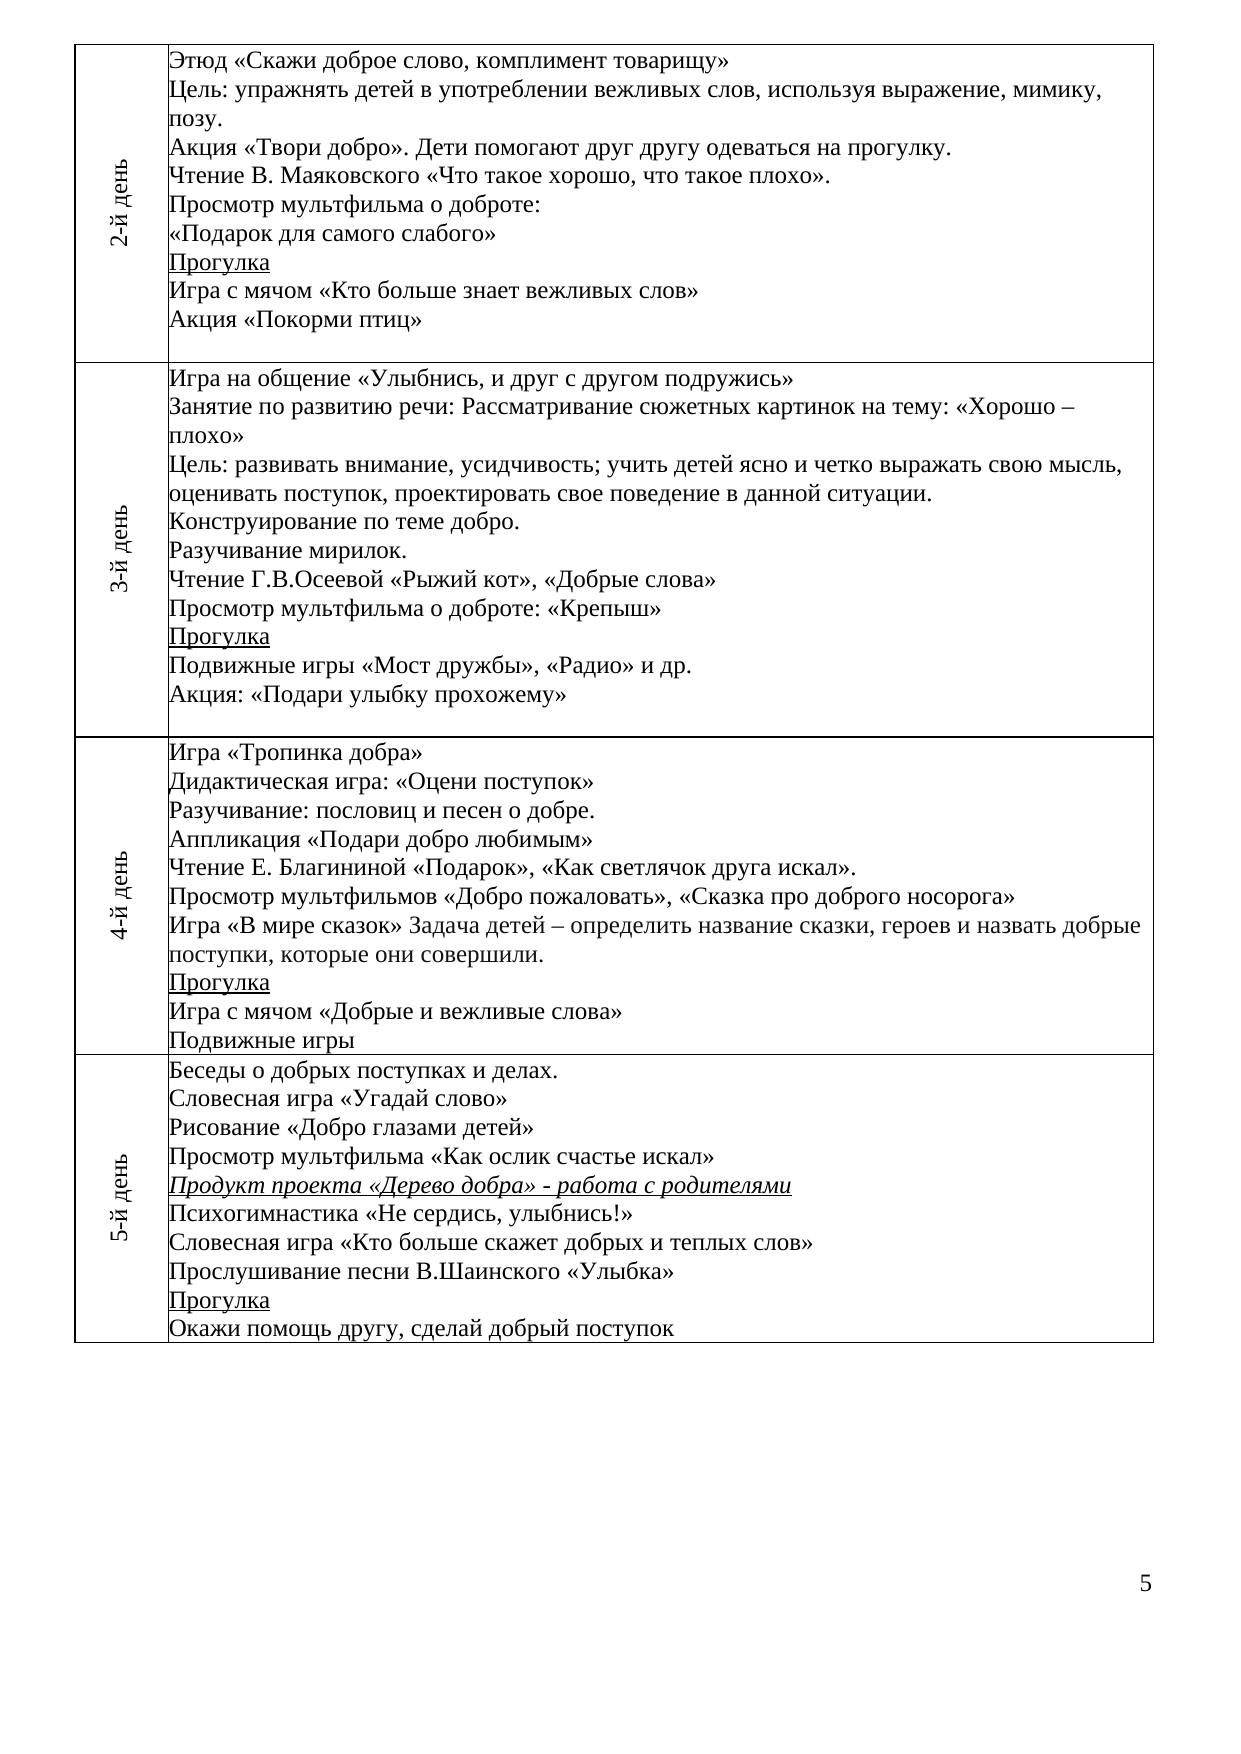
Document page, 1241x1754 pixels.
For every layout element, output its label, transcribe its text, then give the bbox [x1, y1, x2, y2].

table_cell Этюд «Скажи доброе слово, комплимент товарищу» Цель: упражнять детей в употреблении вежливых слов, используя выражение, мимику, позу. Акция «Твори добро». Дети помогают друг другу одеваться на прогулку. Чтение В. Маяковского «Что такое хорошо, что такое плохо». Просмотр мультфильма о доброте: «Подарок для самого слабого» Прогулка Игра с мячом «Кто больше знает вежливых слов» Акция «Покорми птиц» [169, 45, 1153, 362]
table_cell Игра «Тропинка добра» Дидактическая игра: «Оцени поступок» Разучивание: пословиц и песен о добре. Аппликация «Подари добро любимым» Чтение Е. Благининой «Подарок», «Как светлячок друга искал». Просмотр мультфильмов «Добро пожаловать», «Сказка про доброго носорога» Игра «В мире сказок» Задача детей – определить название сказки, героев и назвать добрые поступки, которые они совершили. Прогулка Игра с мячом «Добрые и вежливые слова» Подвижные игры [169, 738, 1153, 1054]
table_cell 4-й день [76, 738, 168, 1054]
table_cell Игра на общение «Улыбнись, и друг с другом подружись» Занятие по развитию речи: Рассматривание сюжетных картинок на тему: «Хорошо – плохо» Цель: развивать внимание, усидчивость; учить детей ясно и четко выражать свою мысль, оценивать поступок, проектировать свое поведение в данной ситуации. Конструирование по теме добро. Разучивание мирилок. Чтение Г.В.Осеевой «Рыжий кот», «Добрые слова» Просмотр мультфильма о доброте: «Крепыш» Прогулка Подвижные игры «Мост дружбы», «Радио» и др. Акция: «Подари улыбку прохожему» [169, 363, 1153, 736]
table_cell 3-й день [76, 363, 168, 736]
table_cell 2-й день [76, 45, 168, 362]
table_cell 5-й день [76, 1055, 168, 1342]
table_cell Беседы о добрых поступках и делах. Словесная игра «Угадай слово» Рисование «Добро глазами детей» Просмотр мультфильма «Как ослик счастье искал» Продукт проекта «Дерево добра» - работа с родителями Психогимнастика «Не сердись, улыбнись!» Словесная игра «Кто больше скажет добрых и теплых слов» Прослушивание песни В.Шаинского «Улыбка» Прогулка Окажи помощь другу, сделай добрый поступок [169, 1055, 1153, 1342]
text 5 [177, 1568, 1152, 1597]
